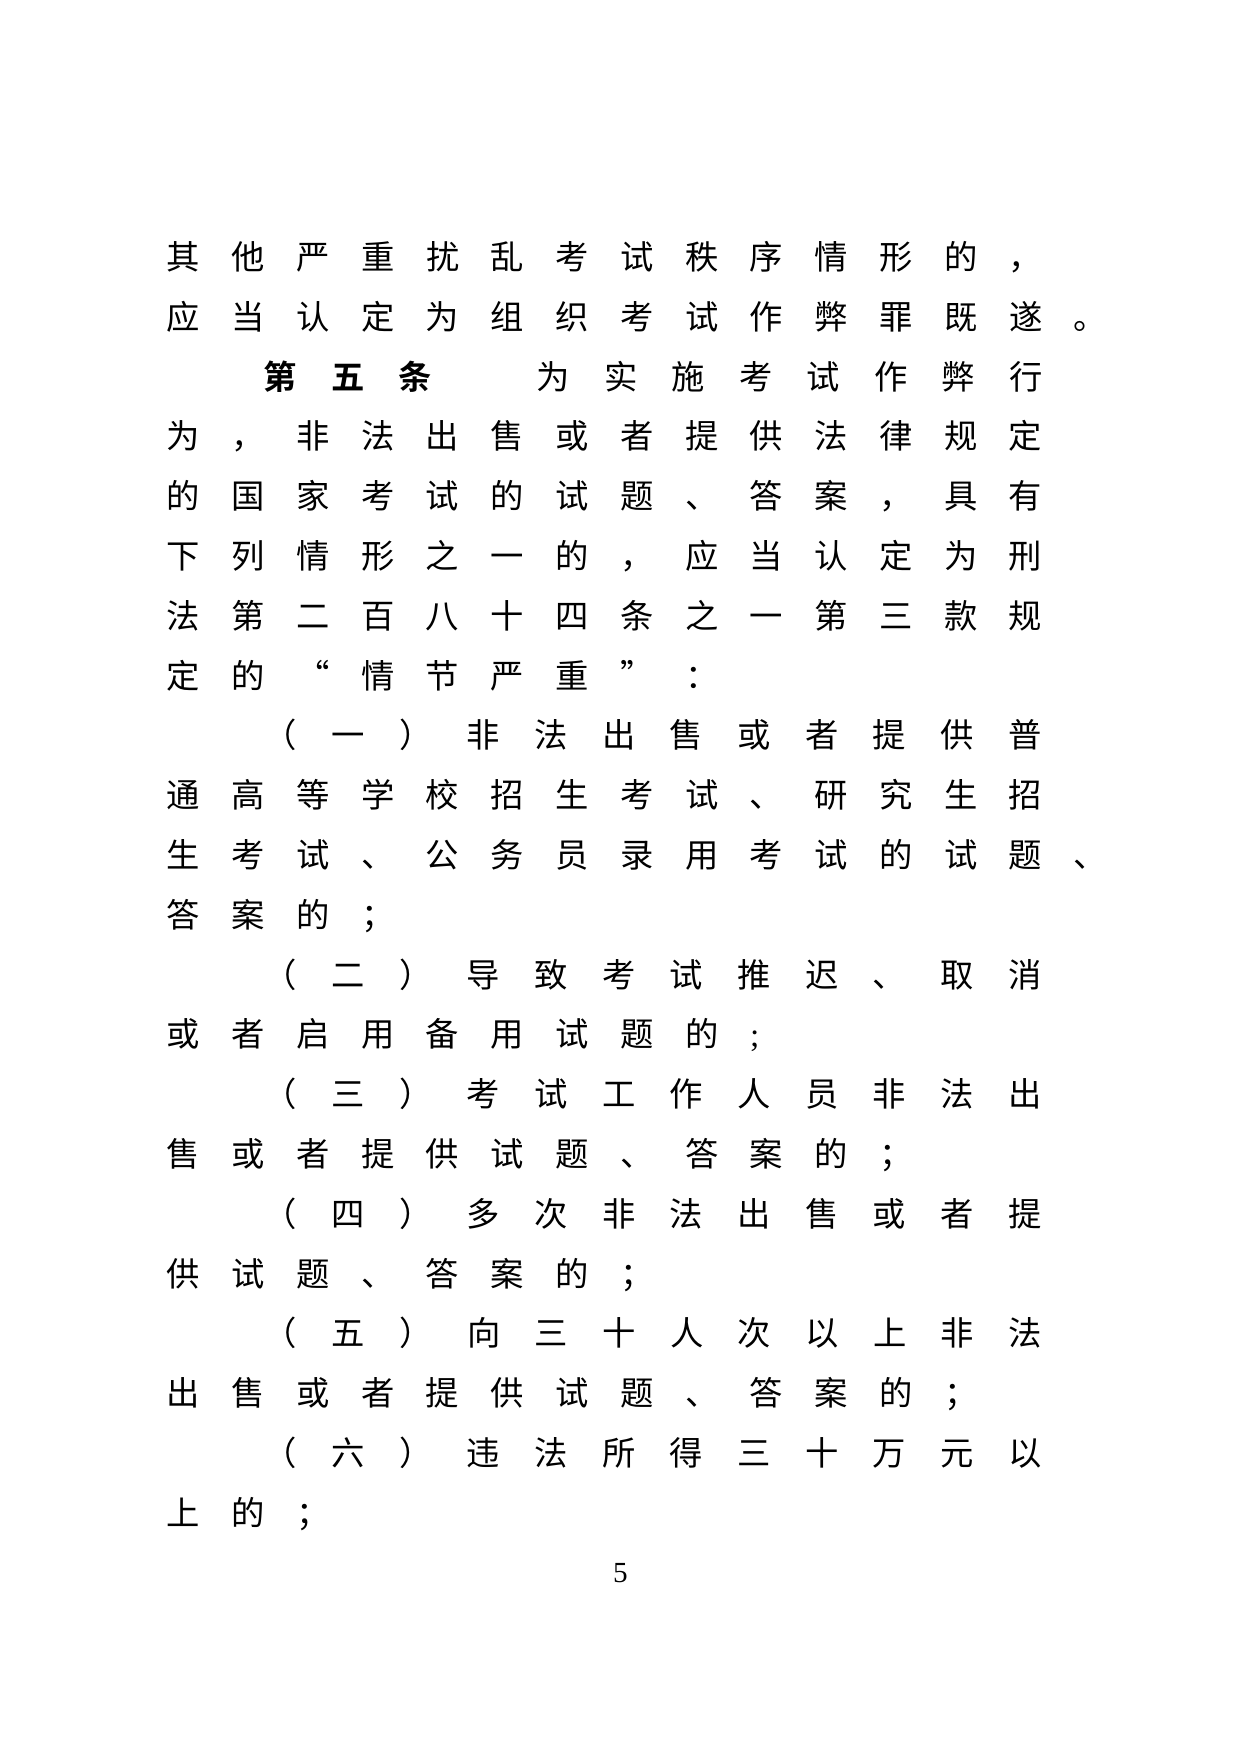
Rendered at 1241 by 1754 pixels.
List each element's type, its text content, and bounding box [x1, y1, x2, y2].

text 第五条 为实施考试作弊行为，非法出售或者提供法律规定的国家考试的试题、答案，具有下列情形之一的，应当认定为刑法第二百八十四条之一第三款规定的“情节严重”： [167, 345, 1074, 703]
text （三）考试工作人员非法出售或者提供试题、答案的； [167, 1062, 1074, 1182]
text （一）非法出售或者提供普通高等学校招生考试、研究生招生考试、公务员录用考试的试题、答案的； [167, 703, 1074, 943]
text （二）导致考试推迟、取消或者启用备用试题的; [167, 943, 1074, 1062]
text （四）多次非法出售或者提供试题、答案的； [167, 1182, 1074, 1301]
text （五）向三十人次以上非法出售或者提供试题、答案的； [167, 1301, 1074, 1421]
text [167, 225, 1074, 345]
text （六）违法所得三十万元以上的； [167, 1421, 1074, 1541]
